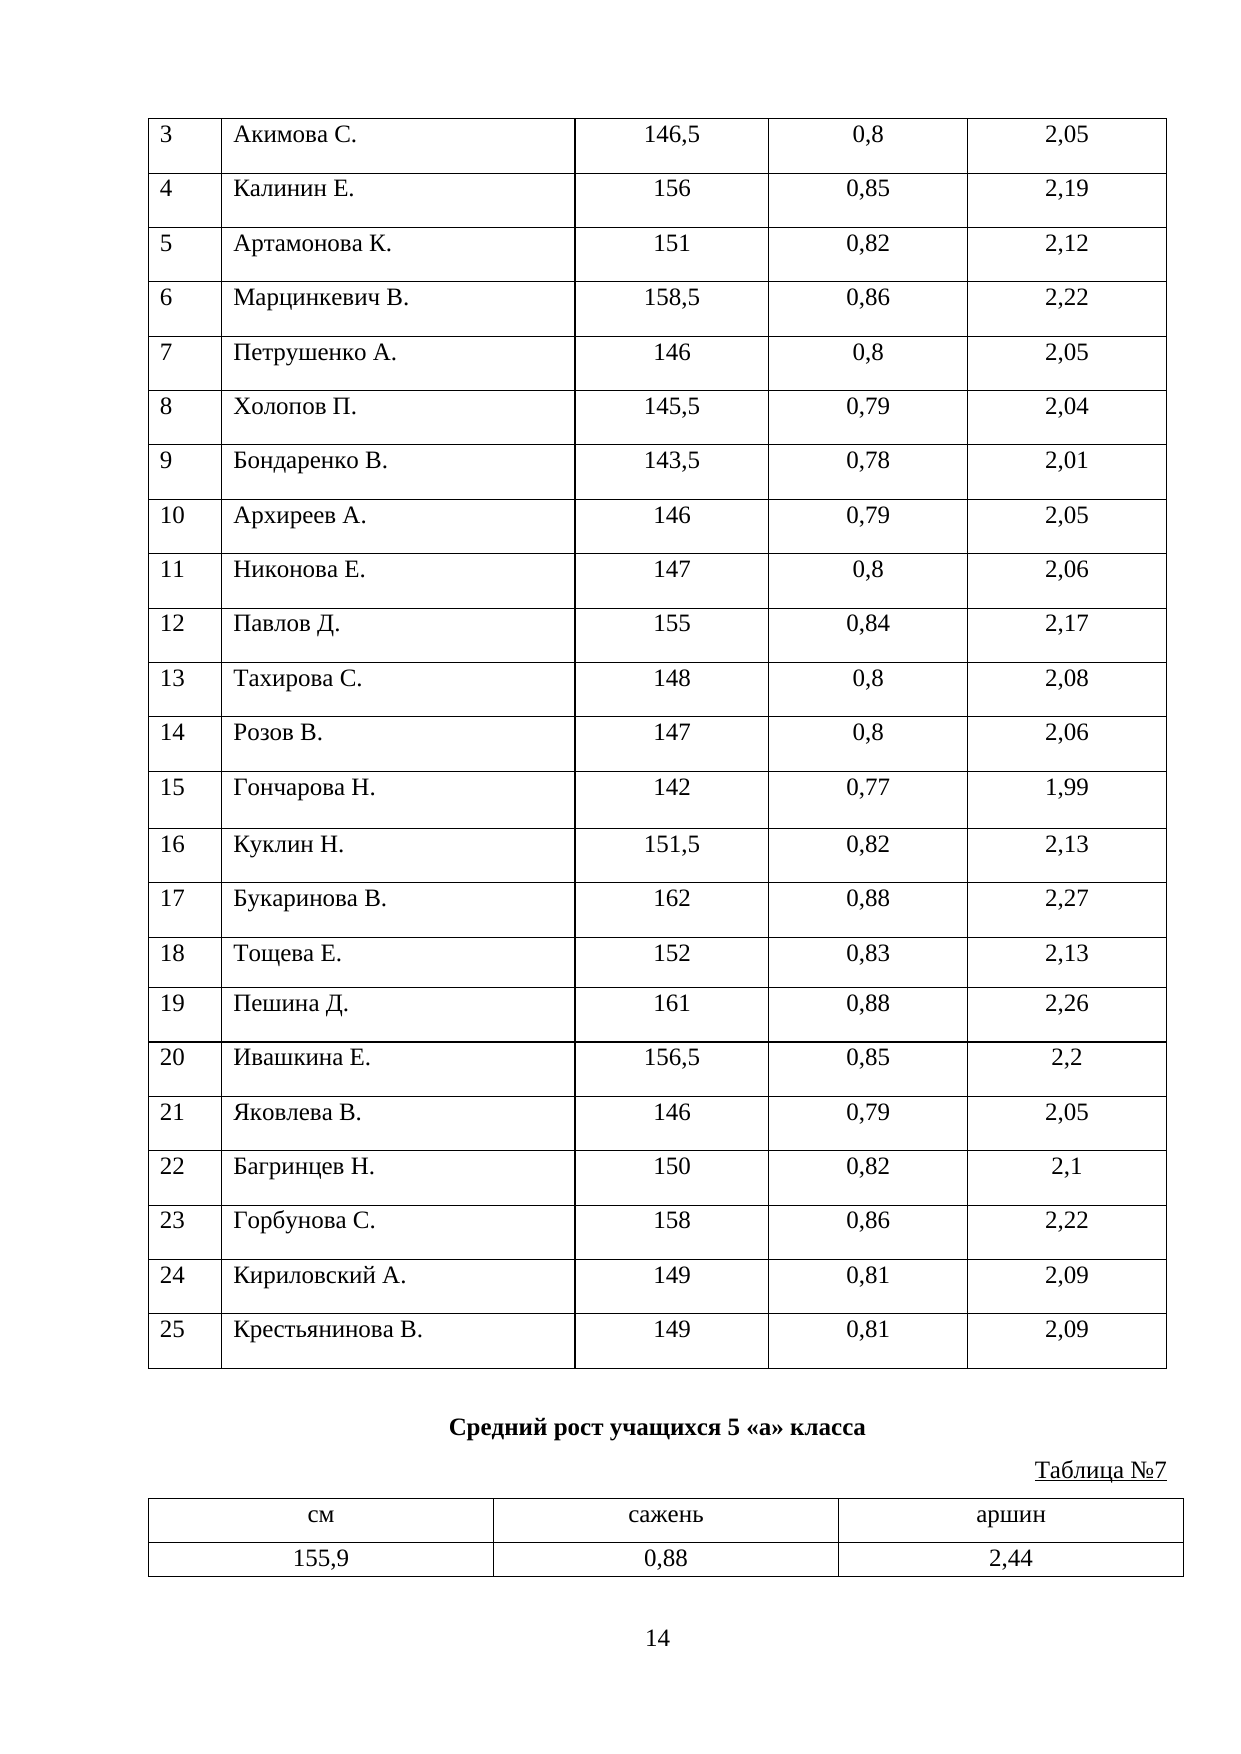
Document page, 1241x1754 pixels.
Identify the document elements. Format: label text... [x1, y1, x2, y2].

table_cell 0,84 [769, 609, 967, 662]
table_cell 15 [149, 772, 221, 828]
table_cell Яковлева В. [222, 1097, 574, 1150]
table_cell 0,8 [769, 663, 967, 716]
table_cell 5 [149, 228, 221, 281]
table_cell 4 [149, 174, 221, 227]
table_cell 0,79 [769, 391, 967, 444]
table_cell Тощева Е. [222, 938, 574, 987]
table_cell 0,88 [494, 1543, 838, 1576]
table_cell 2,13 [968, 938, 1166, 987]
table_cell 2,44 [839, 1543, 1183, 1576]
table_cell Пешина Д. [222, 988, 574, 1041]
table_cell 2,04 [968, 391, 1166, 444]
table_cell 8 [149, 391, 221, 444]
table_cell 0,79 [769, 500, 967, 553]
table_cell 2,05 [968, 337, 1166, 390]
table_cell 6 [149, 282, 221, 336]
table_cell 2,22 [968, 1206, 1166, 1259]
table_cell 161 [576, 988, 768, 1041]
table_cell Розов В. [222, 717, 574, 771]
table_cell Горбунова С. [222, 1206, 574, 1259]
table_cell 147 [576, 717, 768, 771]
table_cell Калинин Е. [222, 174, 574, 227]
table_cell 2,05 [968, 119, 1166, 172]
table_cell 2,09 [968, 1314, 1166, 1368]
table_cell 146 [576, 1097, 768, 1150]
table_cell Никонова Е. [222, 554, 574, 607]
table_cell 147 [576, 554, 768, 607]
table_cell 0,78 [769, 445, 967, 499]
table_cell 146 [576, 500, 768, 553]
table_cell 0,81 [769, 1260, 967, 1313]
table_cell 19 [149, 988, 221, 1041]
table_cell 0,79 [769, 1097, 967, 1150]
table_cell 151 [576, 228, 768, 281]
table_cell 145,5 [576, 391, 768, 444]
table_cell 2,19 [968, 174, 1166, 227]
text Средний рост учащихся 5 «а» класса [148, 1412, 1167, 1441]
table_cell 0,77 [769, 772, 967, 828]
table_cell 21 [149, 1097, 221, 1150]
table_cell 0,82 [769, 228, 967, 281]
table_cell Гончарова Н. [222, 772, 574, 828]
table_cell Крестьянинова В. [222, 1314, 574, 1368]
table_cell 0,8 [769, 717, 967, 771]
table_cell 0,85 [769, 174, 967, 227]
table_cell Куклин Н. [222, 829, 574, 882]
table_cell 158,5 [576, 282, 768, 336]
table_cell 0,83 [769, 938, 967, 987]
table_cell 142 [576, 772, 768, 828]
table_cell 0,8 [769, 119, 967, 172]
table_cell 2,22 [968, 282, 1166, 336]
table_cell 11 [149, 554, 221, 607]
table_cell 155,9 [149, 1543, 493, 1576]
table_cell 0,82 [769, 829, 967, 882]
table_cell 150 [576, 1151, 768, 1204]
table_cell 2,06 [968, 717, 1166, 771]
table_cell Архиреев А. [222, 500, 574, 553]
table_cell 2,05 [968, 1097, 1166, 1150]
table_cell 2,1 [968, 1151, 1166, 1204]
table_cell 13 [149, 663, 221, 716]
table_cell Кириловский А. [222, 1260, 574, 1313]
table_cell 2,05 [968, 500, 1166, 553]
table_header см [149, 1499, 493, 1542]
table_cell 9 [149, 445, 221, 499]
table_cell 18 [149, 938, 221, 987]
table_cell 16 [149, 829, 221, 882]
table_cell 0,88 [769, 883, 967, 937]
table_cell Артамонова К. [222, 228, 574, 281]
table_cell Марцинкевич В. [222, 282, 574, 336]
table_cell 2,27 [968, 883, 1166, 937]
table_cell 0,86 [769, 282, 967, 336]
table_cell 2,12 [968, 228, 1166, 281]
table_cell 1,99 [968, 772, 1166, 828]
table_cell 3 [149, 119, 221, 172]
table_cell 12 [149, 609, 221, 662]
table_header сажень [494, 1499, 838, 1542]
table_cell 2,2 [968, 1043, 1166, 1096]
table_cell 0,85 [769, 1043, 967, 1096]
table_cell 0,8 [769, 554, 967, 607]
table_cell 2,17 [968, 609, 1166, 662]
table_cell 0,82 [769, 1151, 967, 1204]
table_cell Павлов Д. [222, 609, 574, 662]
table_cell 149 [576, 1314, 768, 1368]
table_cell 14 [149, 717, 221, 771]
table_cell 22 [149, 1151, 221, 1204]
table_cell Ивашкина Е. [222, 1043, 574, 1096]
table_cell 25 [149, 1314, 221, 1368]
table_cell 146,5 [576, 119, 768, 172]
table_cell 2,13 [968, 829, 1166, 882]
table_cell Букаринова В. [222, 883, 574, 937]
table_cell 149 [576, 1260, 768, 1313]
table_cell 0,86 [769, 1206, 967, 1259]
table_cell Бондаренко В. [222, 445, 574, 499]
table_cell 148 [576, 663, 768, 716]
table_cell Тахирова С. [222, 663, 574, 716]
table_cell 0,8 [769, 337, 967, 390]
table_cell 152 [576, 938, 768, 987]
table_cell Акимова С. [222, 119, 574, 172]
table_cell 151,5 [576, 829, 768, 882]
table_cell 155 [576, 609, 768, 662]
table_cell 23 [149, 1206, 221, 1259]
table_cell 7 [149, 337, 221, 390]
table_cell Петрушенко А. [222, 337, 574, 390]
table_cell 2,06 [968, 554, 1166, 607]
table_cell 2,08 [968, 663, 1166, 716]
table_cell 24 [149, 1260, 221, 1313]
table_header аршин [839, 1499, 1183, 1542]
table_cell 0,81 [769, 1314, 967, 1368]
table_cell 2,01 [968, 445, 1166, 499]
table_cell 156,5 [576, 1043, 768, 1096]
table_cell 2,09 [968, 1260, 1166, 1313]
table_cell 17 [149, 883, 221, 937]
text Таблица №7 [148, 1455, 1167, 1484]
table_cell 20 [149, 1043, 221, 1096]
table_cell Багринцев Н. [222, 1151, 574, 1204]
table_cell 146 [576, 337, 768, 390]
table_cell 156 [576, 174, 768, 227]
table_cell 143,5 [576, 445, 768, 499]
table_cell 0,88 [769, 988, 967, 1041]
table_cell 10 [149, 500, 221, 553]
table_cell Холопов П. [222, 391, 574, 444]
table_cell 2,26 [968, 988, 1166, 1041]
table_cell 158 [576, 1206, 768, 1259]
table_cell 162 [576, 883, 768, 937]
